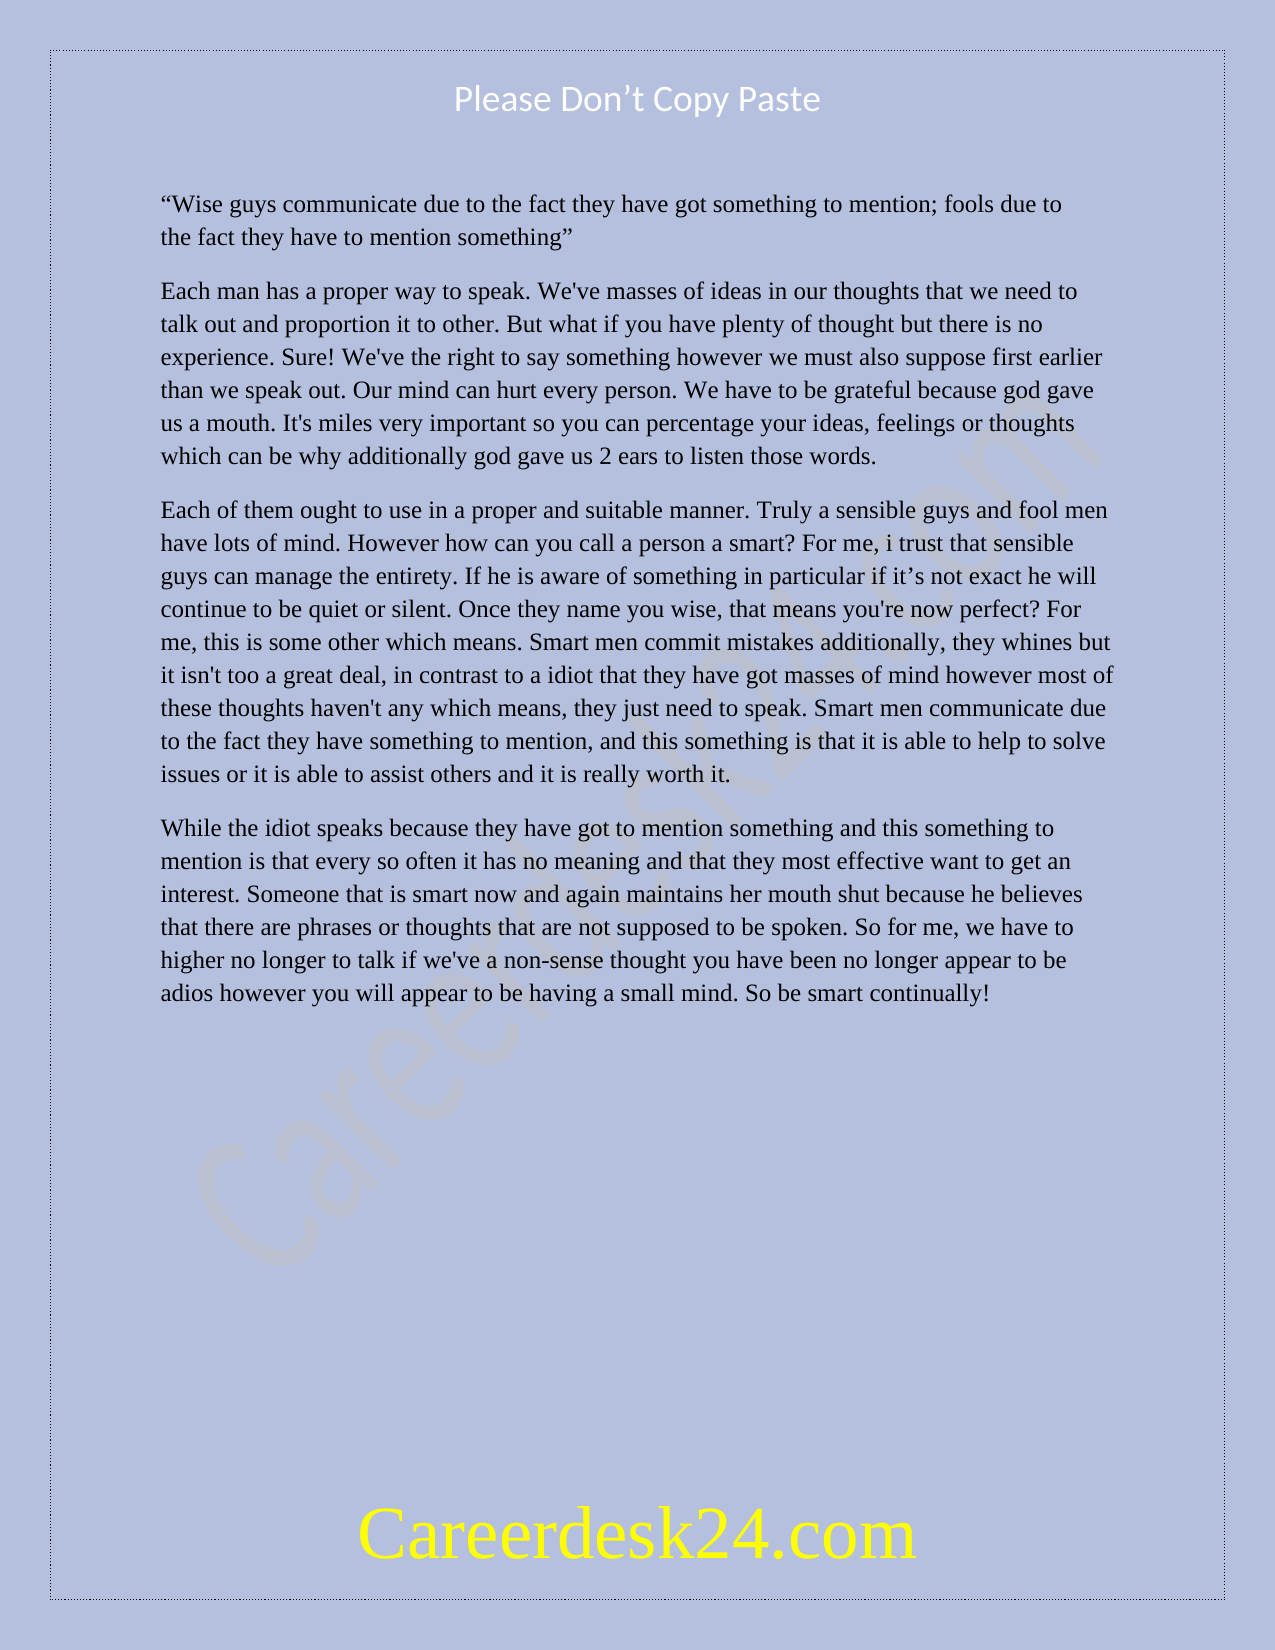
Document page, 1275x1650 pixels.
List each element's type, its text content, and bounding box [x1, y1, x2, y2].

text Each of them ought to use in a proper and suitable manner. Truly a sensible guys and fool men have lots of mind. However how can you call a person a smart? For me, i trust that sensible guys can manage the entirety. If he is aware of something in particular if it’s not exact he will continue to be quiet or silent. Once they name you wise, that means you're now perfect? For me, this is some other which means. Smart men commit mistakes additionally, they whines but it isn't too a great deal, in contrast to a idiot that they have got masses of mind however most of these thoughts haven't any which means, they just need to speak. Smart men communicate due to the fact they have something to mention, and this something is that it is able to help to solve issues or it is able to assist others and it is really worth it. [160, 495, 1114, 788]
text While the idiot speaks because they have got to mention something and this something to mention is that every so often it has no meaning and that they most effective want to get an interest. Someone that is smart now and again maintains her mouth shut because he believes that there are phrases or thoughts that are not supposed to be spoken. So for me, we have to higher no longer to talk if we've a non-sense thought you have been no longer appear to be adios however you will appear to be having a small mind. So be smart continually! [160, 813, 1114, 1007]
text “Wise guys communicate due to the fact they have got something to mention; fools due to the fact they have to mention something” [160, 189, 1080, 251]
text Each man has a proper way to speak. We've masses of ideas in our thoughts that we need to talk out and proportion it to other. But what if you have plenty of thought but there is no experience. Sure! We've the right to say something however we must also suppose first earlier than we speak out. Our mind can hurt every person. We have to be grateful because god gave us a mouth. It's miles very important so you can percentage your ideas, feelings or thoughts which can be why additionally god gave us 2 ears to listen those words. [160, 276, 1114, 470]
